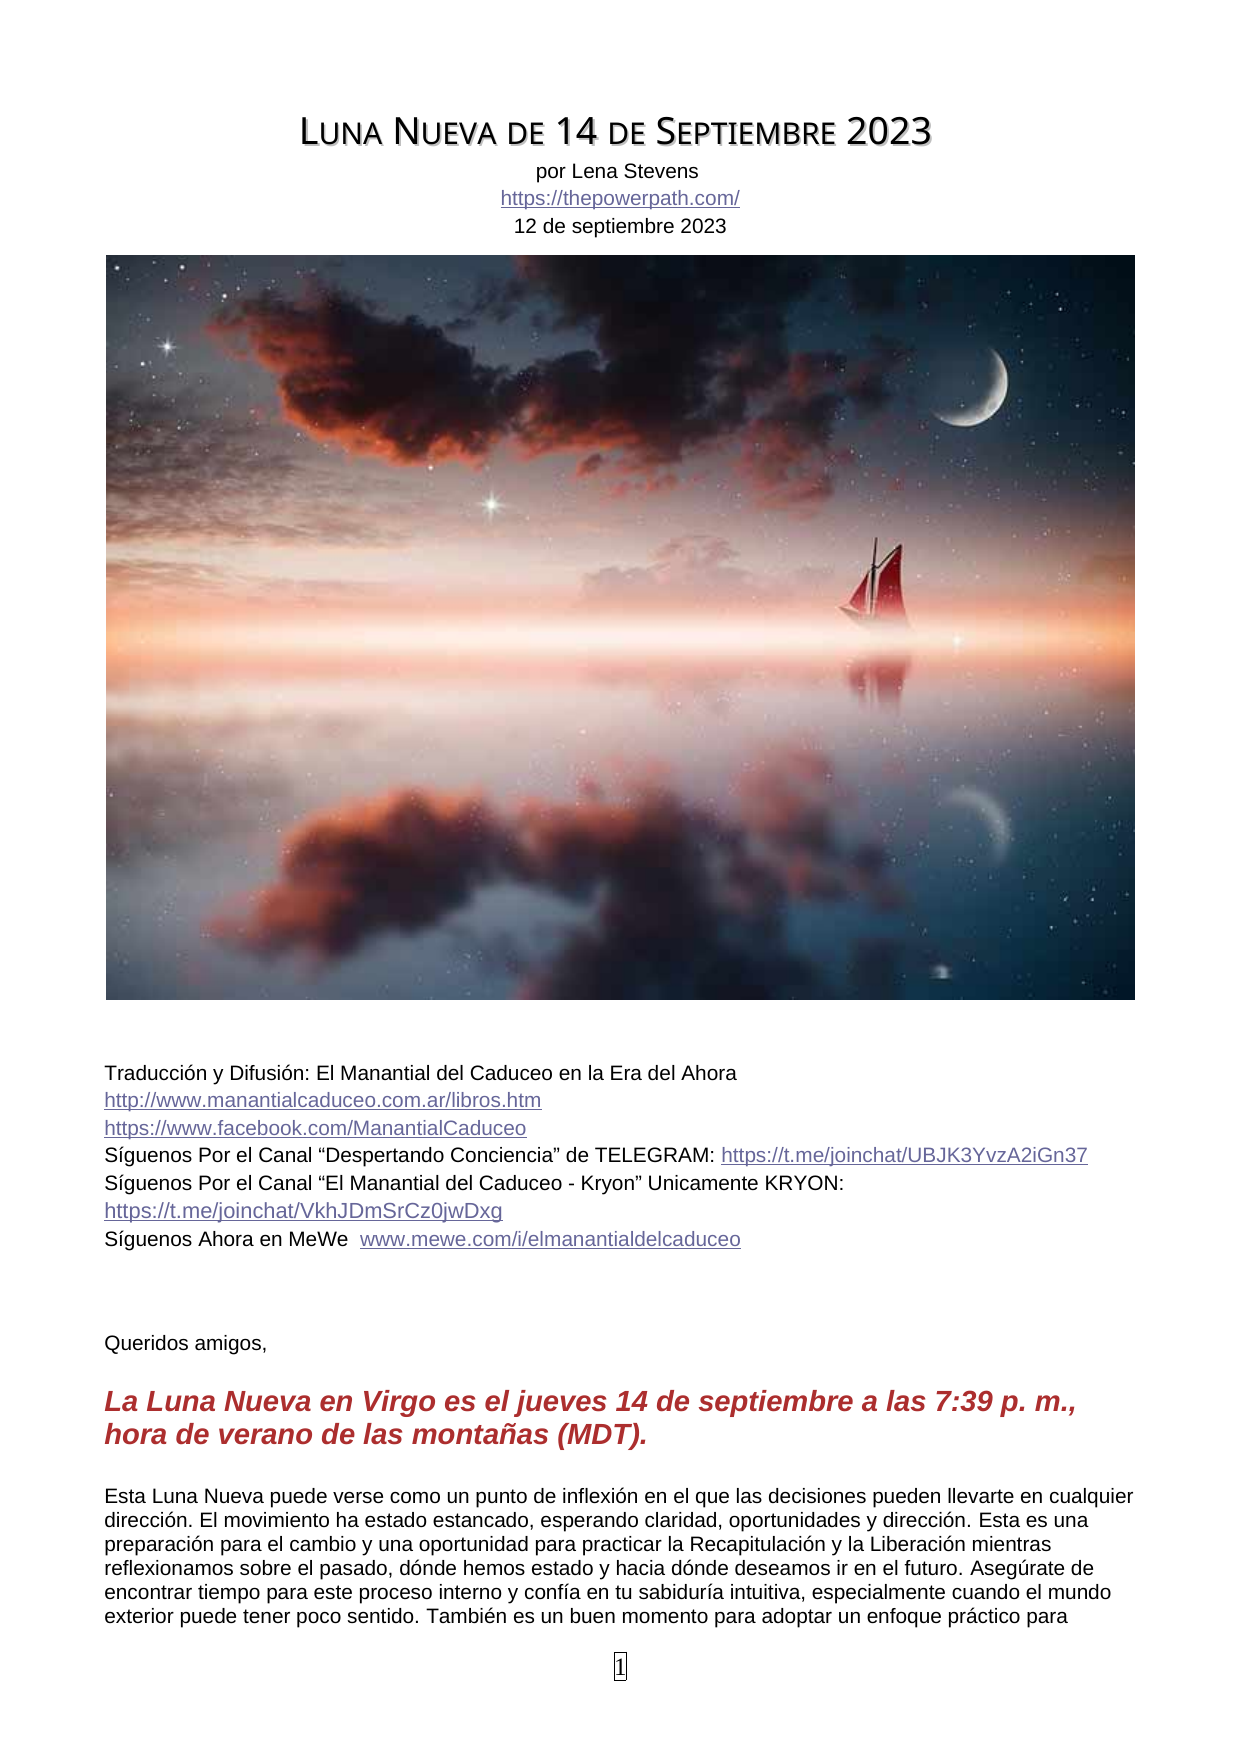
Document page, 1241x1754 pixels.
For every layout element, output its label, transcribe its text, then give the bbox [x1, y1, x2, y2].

text Traducción y Difusión: El Manantial del Caduceo en la Era del Ahora http://www.manantialcaduceo.com.ar/libros.htm https://www.facebook.com/ManantialCaduceo Síguenos Por el Canal “Despertando Conciencia” de TELEGRAM: https://t.me/joinchat/UBJK3YvzA2iGn37 Síguenos Por el Canal “El Manantial del Caduceo - Kryon” Unicamente KRYON: https://t.me/joinchat/VkhJDmSrCz0jwDxg Síguenos Ahora en MeWe www.mewe.com/i/elmanantialdelcaduceo [104, 1061, 1136, 1312]
text Luna Nueva de 14 de Septiembre 2023 por Lena Stevens https://thepowerpath.com/ 12 de septiembre 2023 [104, 104, 1136, 238]
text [104, 1383, 1136, 1628]
text Queridos amigos, [104, 1330, 1136, 1354]
picture [106, 255, 1135, 1000]
